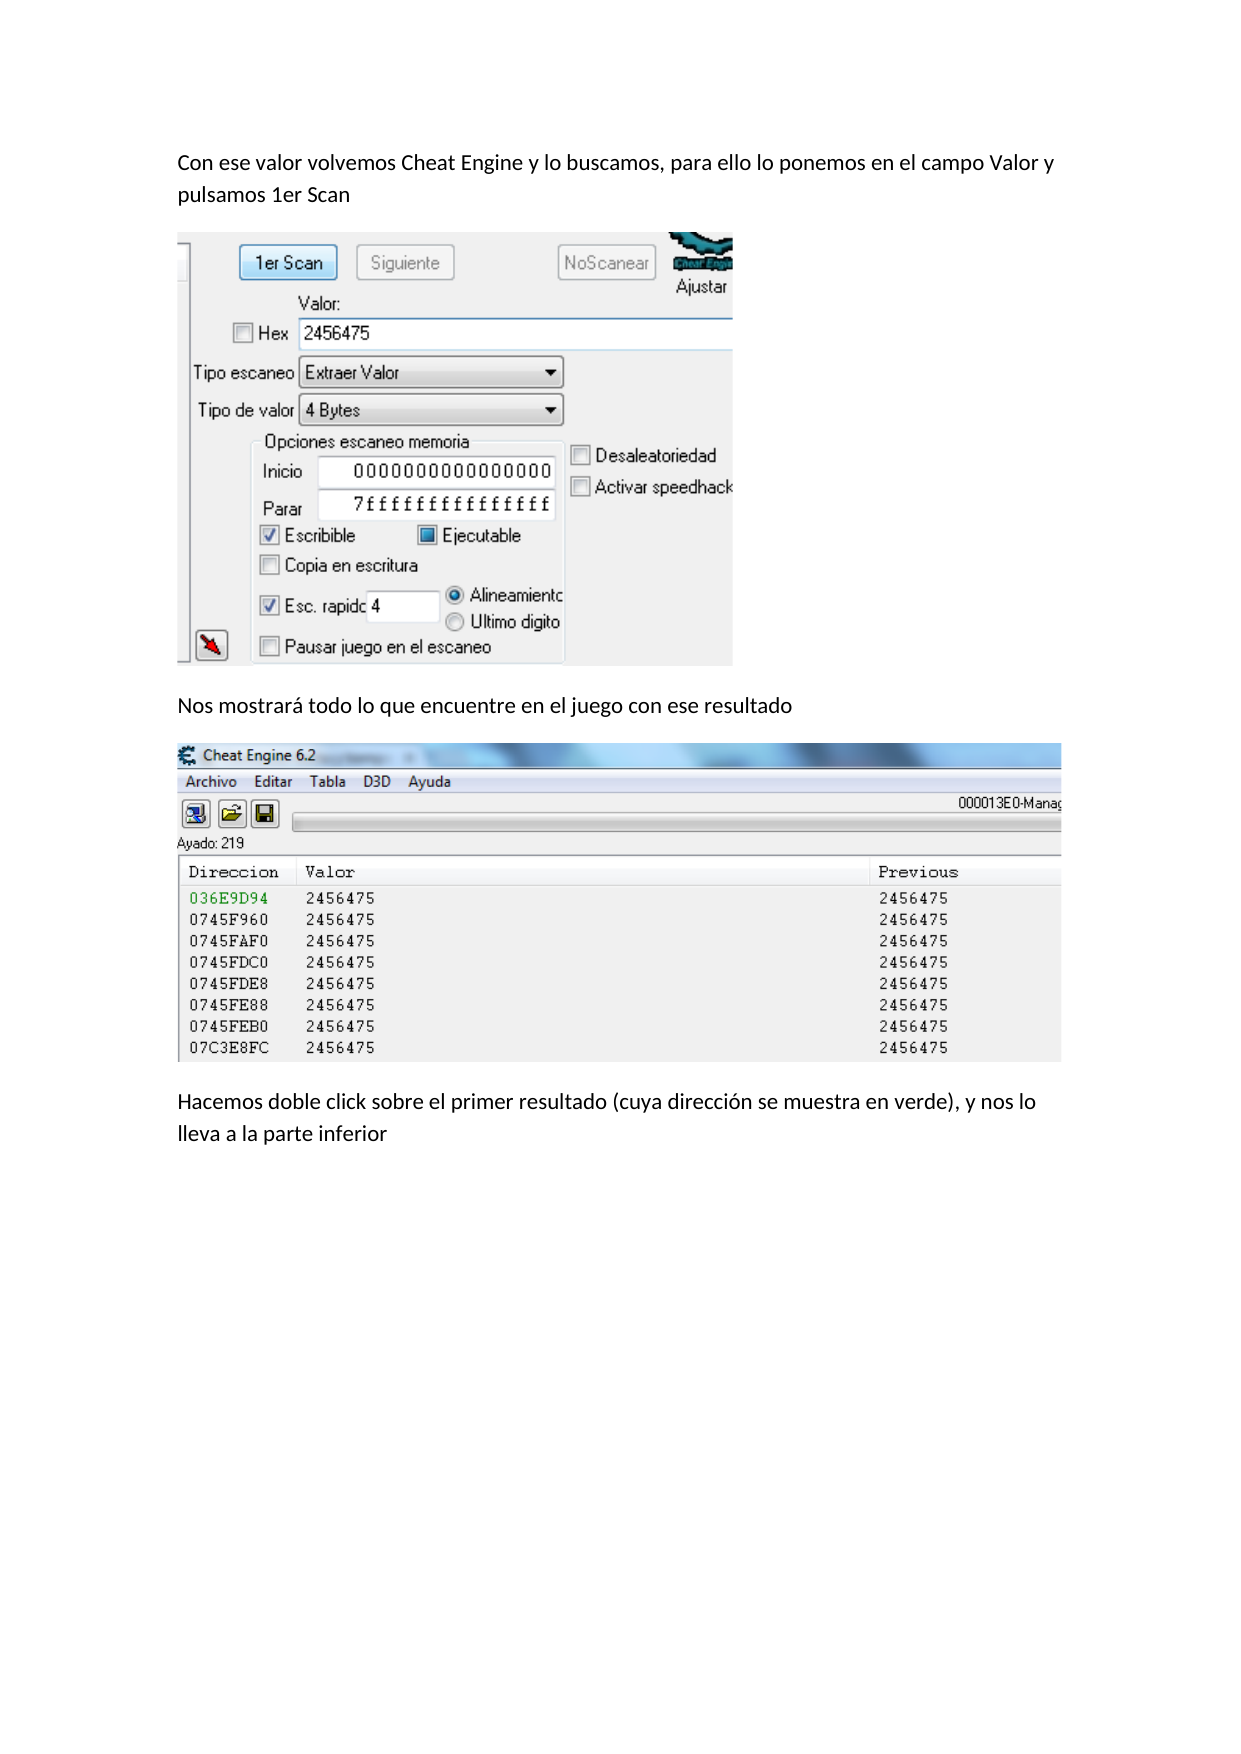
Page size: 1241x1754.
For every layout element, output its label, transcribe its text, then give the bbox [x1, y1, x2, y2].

text Hacemos doble click sobre el primer resultado (cuya dirección se muestra en verde), y nos lo lleva a la parte inferior [177, 1087, 1063, 1147]
picture [177, 743, 1062, 1062]
text Nos mostrará todo lo que encuentre en el juego con ese resultado [177, 691, 1063, 719]
picture [177, 232, 733, 666]
text Con ese valor volvemos Cheat Engine y lo buscamos, para ello lo ponemos en el campo Valor y pulsamos 1er Scan [177, 148, 1063, 208]
